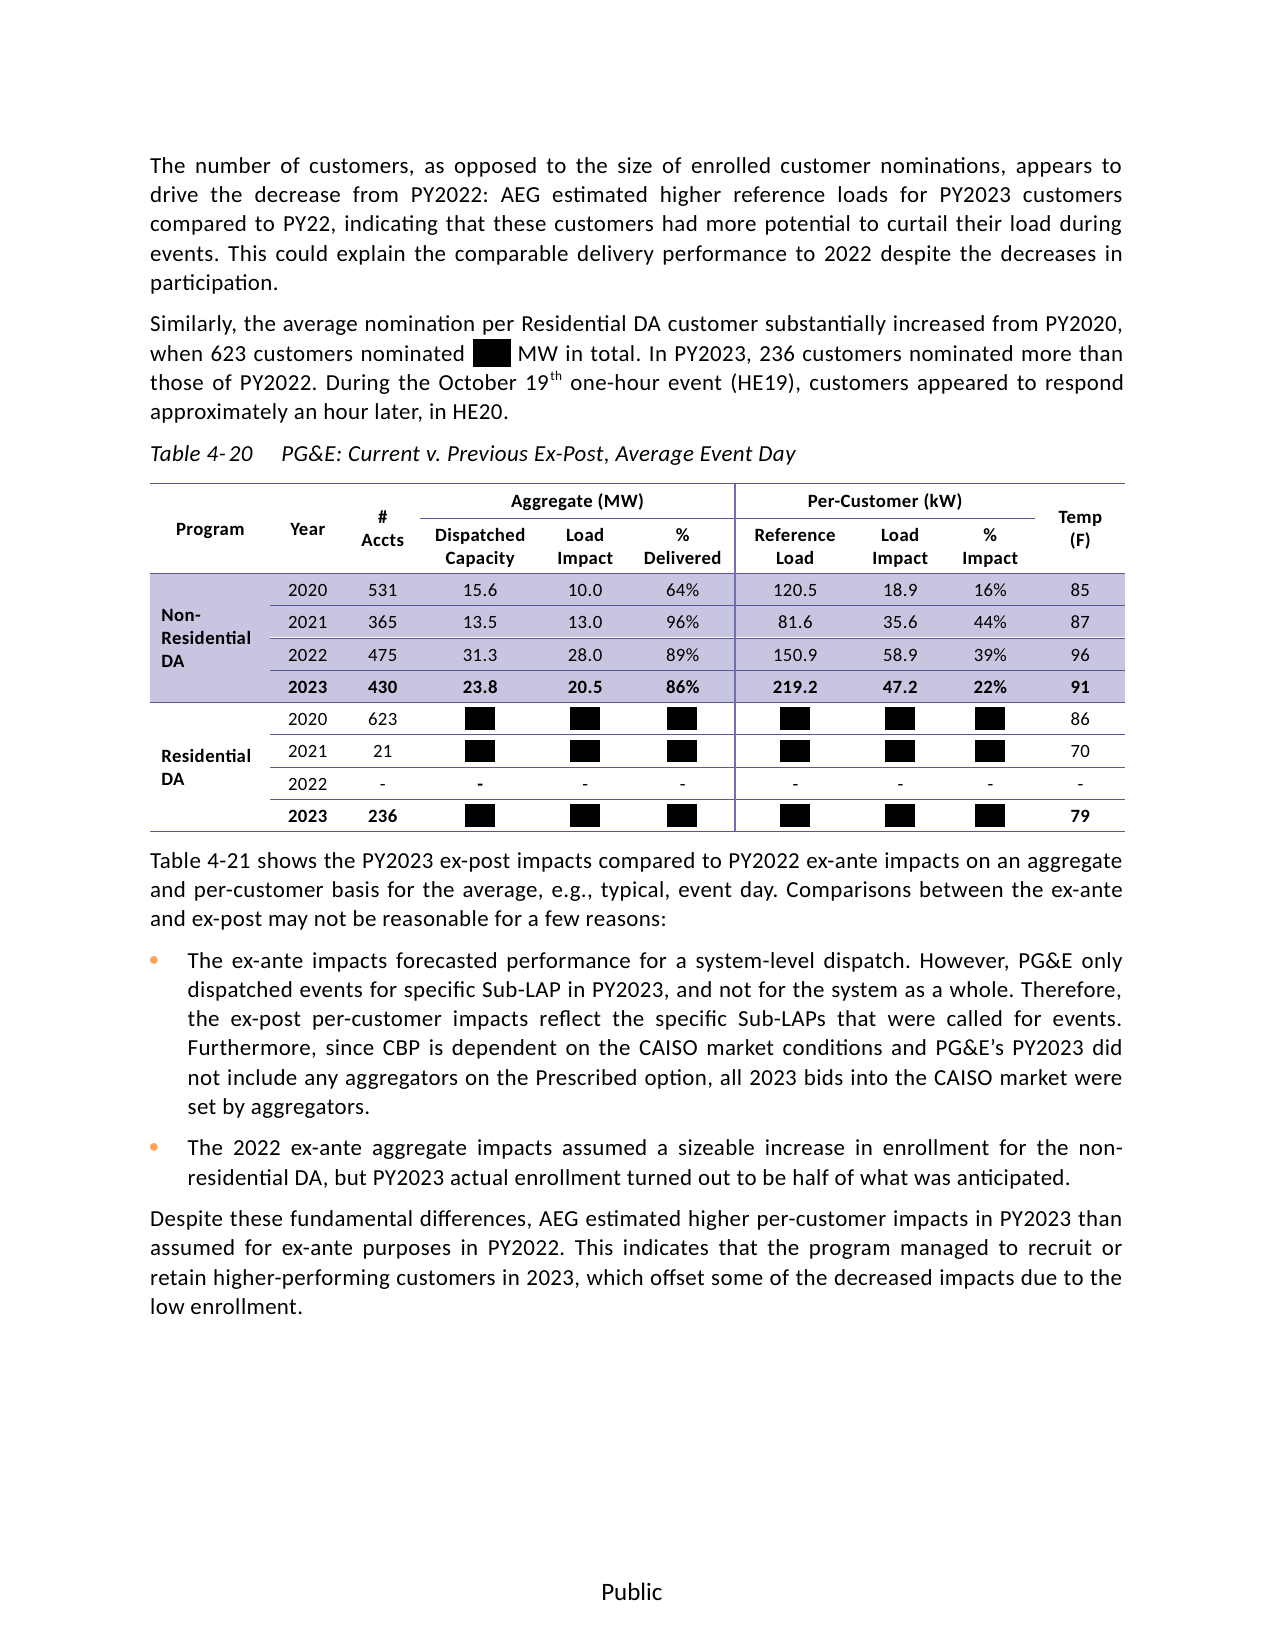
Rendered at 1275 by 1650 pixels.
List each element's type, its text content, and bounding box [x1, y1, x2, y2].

list The ex-ante impacts forecasted performance for a system-level dispatch. However, PG&E only dispatched events for specific Sub-LAP in PY2023, and not for the system as a whole. Therefore, the ex-post per-customer impacts reflect the specific Sub-LAPs that were called for events. Furthermore, since CBP is dependent on the CAISO market conditions and PG&E’s PY2023 did not include any aggregators on the Prescribed option, all 2023 bids into the CAISO market were set by aggregators. [150, 945, 1125, 1120]
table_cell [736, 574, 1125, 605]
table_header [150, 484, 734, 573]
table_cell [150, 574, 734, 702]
text Table 4-11 shows the PY2023 ex-post impacts compared to PY2022 ex-ante impacts on an aggregate and per-customer basis for the average, e.g., typical, event day. Comparisons between the ex-ante and ex-post may not be reasonable for a few reasons: [150, 845, 1125, 932]
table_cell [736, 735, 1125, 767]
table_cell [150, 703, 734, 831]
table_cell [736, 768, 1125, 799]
text Table 4-10 PG&E: Current v. Previous Ex-Post, Average Event Day [150, 437, 1125, 467]
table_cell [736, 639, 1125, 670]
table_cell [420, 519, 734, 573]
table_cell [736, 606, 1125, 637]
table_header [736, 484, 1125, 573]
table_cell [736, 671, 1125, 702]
text Similarly, the average nomination per Residential DA customer substantially increased from PY2020, when 623 customers nominated XXX MW in total. In PY2023, 236 customers nominated more than those of PY2022. During the October 19th one-hour event (HE19), customers appeared to respond approximately an hour later, in HE20. [150, 308, 1125, 425]
list The 2022 ex-ante aggregate impacts assumed a sizeable increase in enrollment for the non-residential DA, but PY2023 actual enrollment turned out to be half of what was anticipated. [150, 1132, 1125, 1191]
text Despite these fundamental differences, AEG estimated higher per-customer impacts in PY2023 than assumed for ex-ante purposes in PY2022. This indicates that the program managed to recruit or retain higher-performing customers in 2023, which offset some of the decreased impacts due to the low enrollment. [150, 1203, 1125, 1320]
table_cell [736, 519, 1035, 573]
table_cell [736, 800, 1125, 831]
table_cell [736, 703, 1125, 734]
